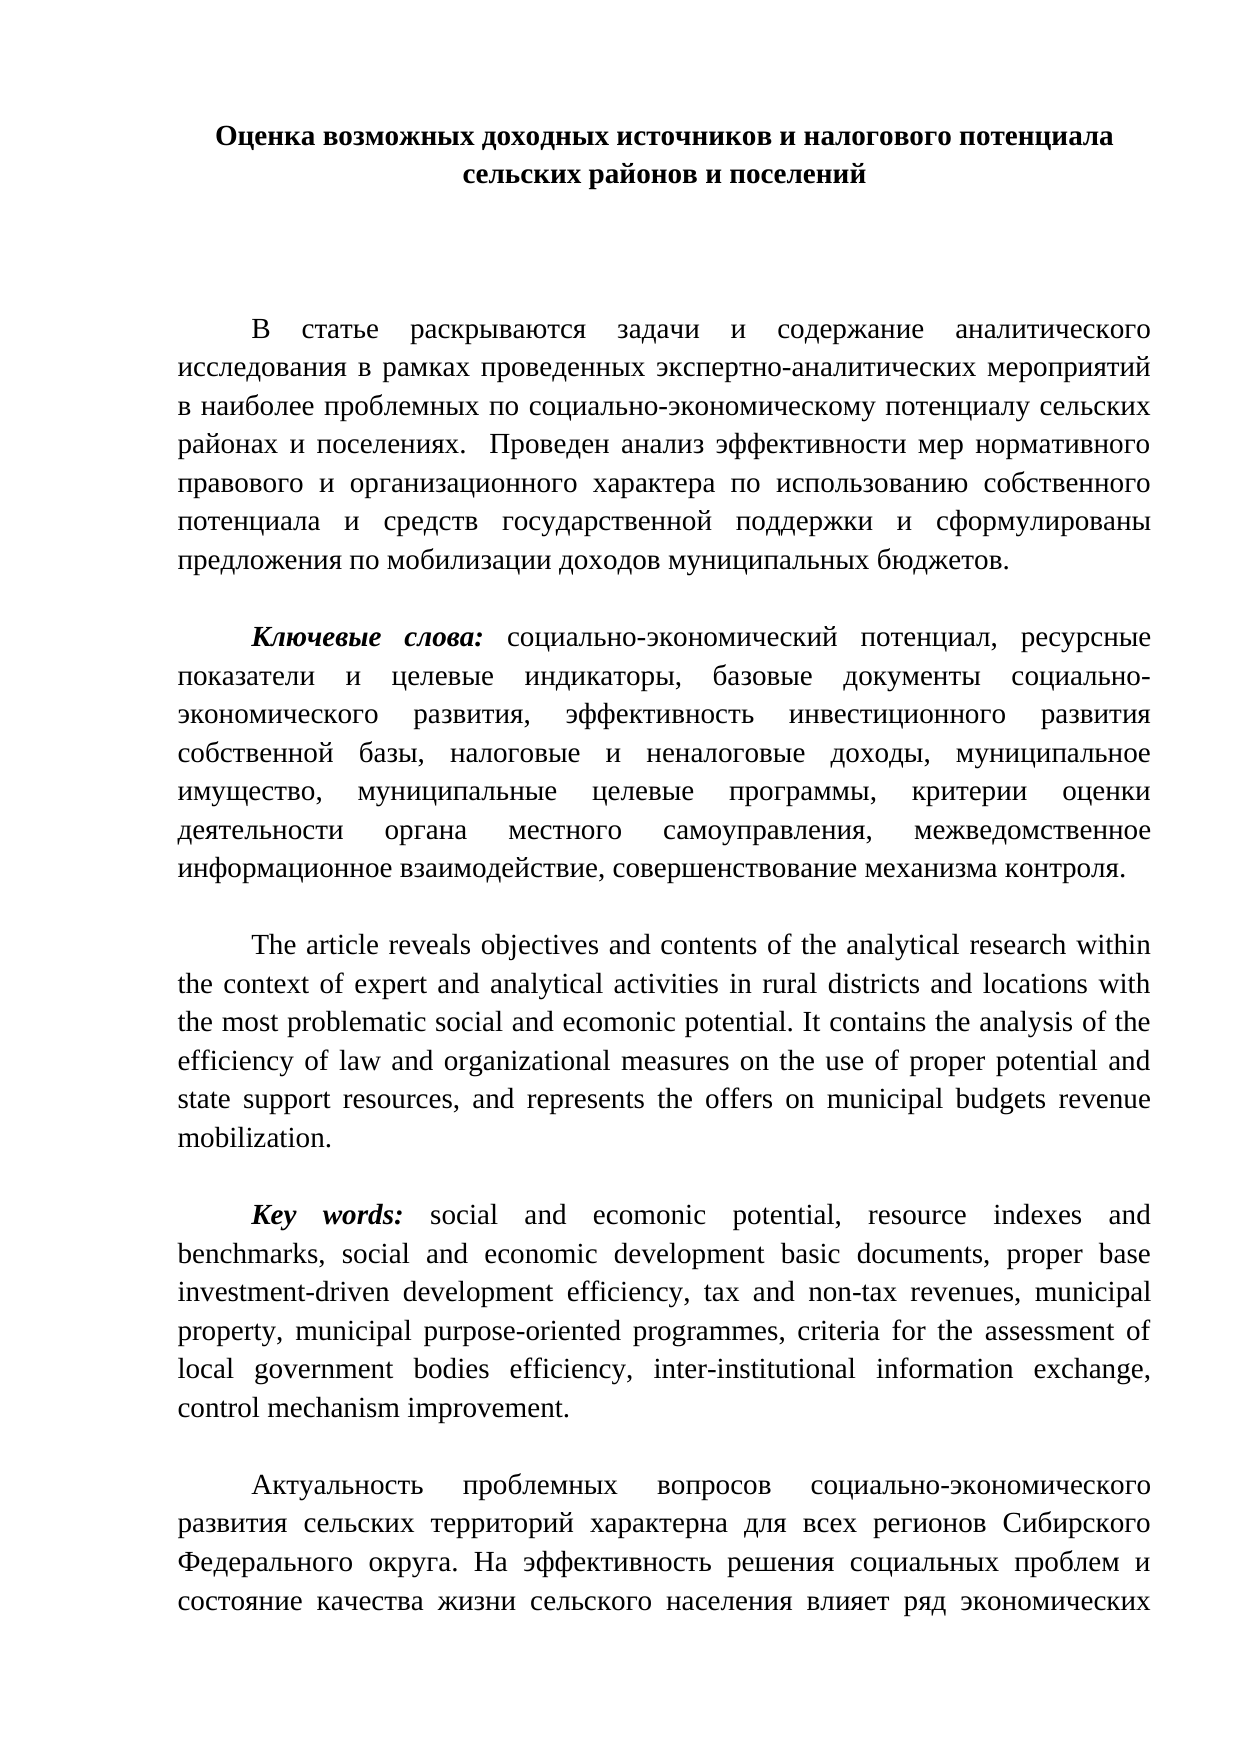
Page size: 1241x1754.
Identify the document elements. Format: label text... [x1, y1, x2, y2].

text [177, 1467, 1152, 1616]
text The article reveals objectives and contents of the analytical research within the context of expert and analytical activities in rural districts and locations with the most problematic social and ecomonic potential. It contains the analysis of the efficiency of law and organizational measures on the use of proper potential and state support resources, and represents the offers on municipal budgets revenue mobilization. [177, 927, 1152, 1154]
text Ключевые слова: социально-экономический потенциал, ресурсные показатели и целевые индикаторы, базовые документы социально-экономического развития, эффективность инвестиционного развития собственной базы, налоговые и неналоговые доходы, муниципальное имущество, муниципальные целевые программы, критерии оценки деятельности органа местного самоуправления, межведомственное информационное взаимодействие, совершенствование механизма контроля. [177, 619, 1152, 884]
text Оценка возможных доходных источников и налогового потенциала сельских районов и поселений [177, 118, 1152, 190]
text В статье раскрываются задачи и содержание аналитического исследования в рамках проведенных экспертно-аналитических мероприятий в наиболее проблемных по социально-экономическому потенциалу сельских районах и поселениях. Проведен анализ эффективности мер нормативного правового и организационного характера по использованию собственного потенциала и средств государственной поддержки и сформулированы предложения по мобилизации доходов муниципальных бюджетов. [177, 311, 1152, 576]
text Key words: social and ecomonic potential, resource indexes and benchmarks, social and economic development basic documents, proper base investment-driven development efficiency, tax and non-tax revenues, municipal property, municipal purpose-oriented programmes, criteria for the assessment of local government bodies efficiency, inter-institutional information exchange, control mechanism improvement. [177, 1197, 1152, 1423]
